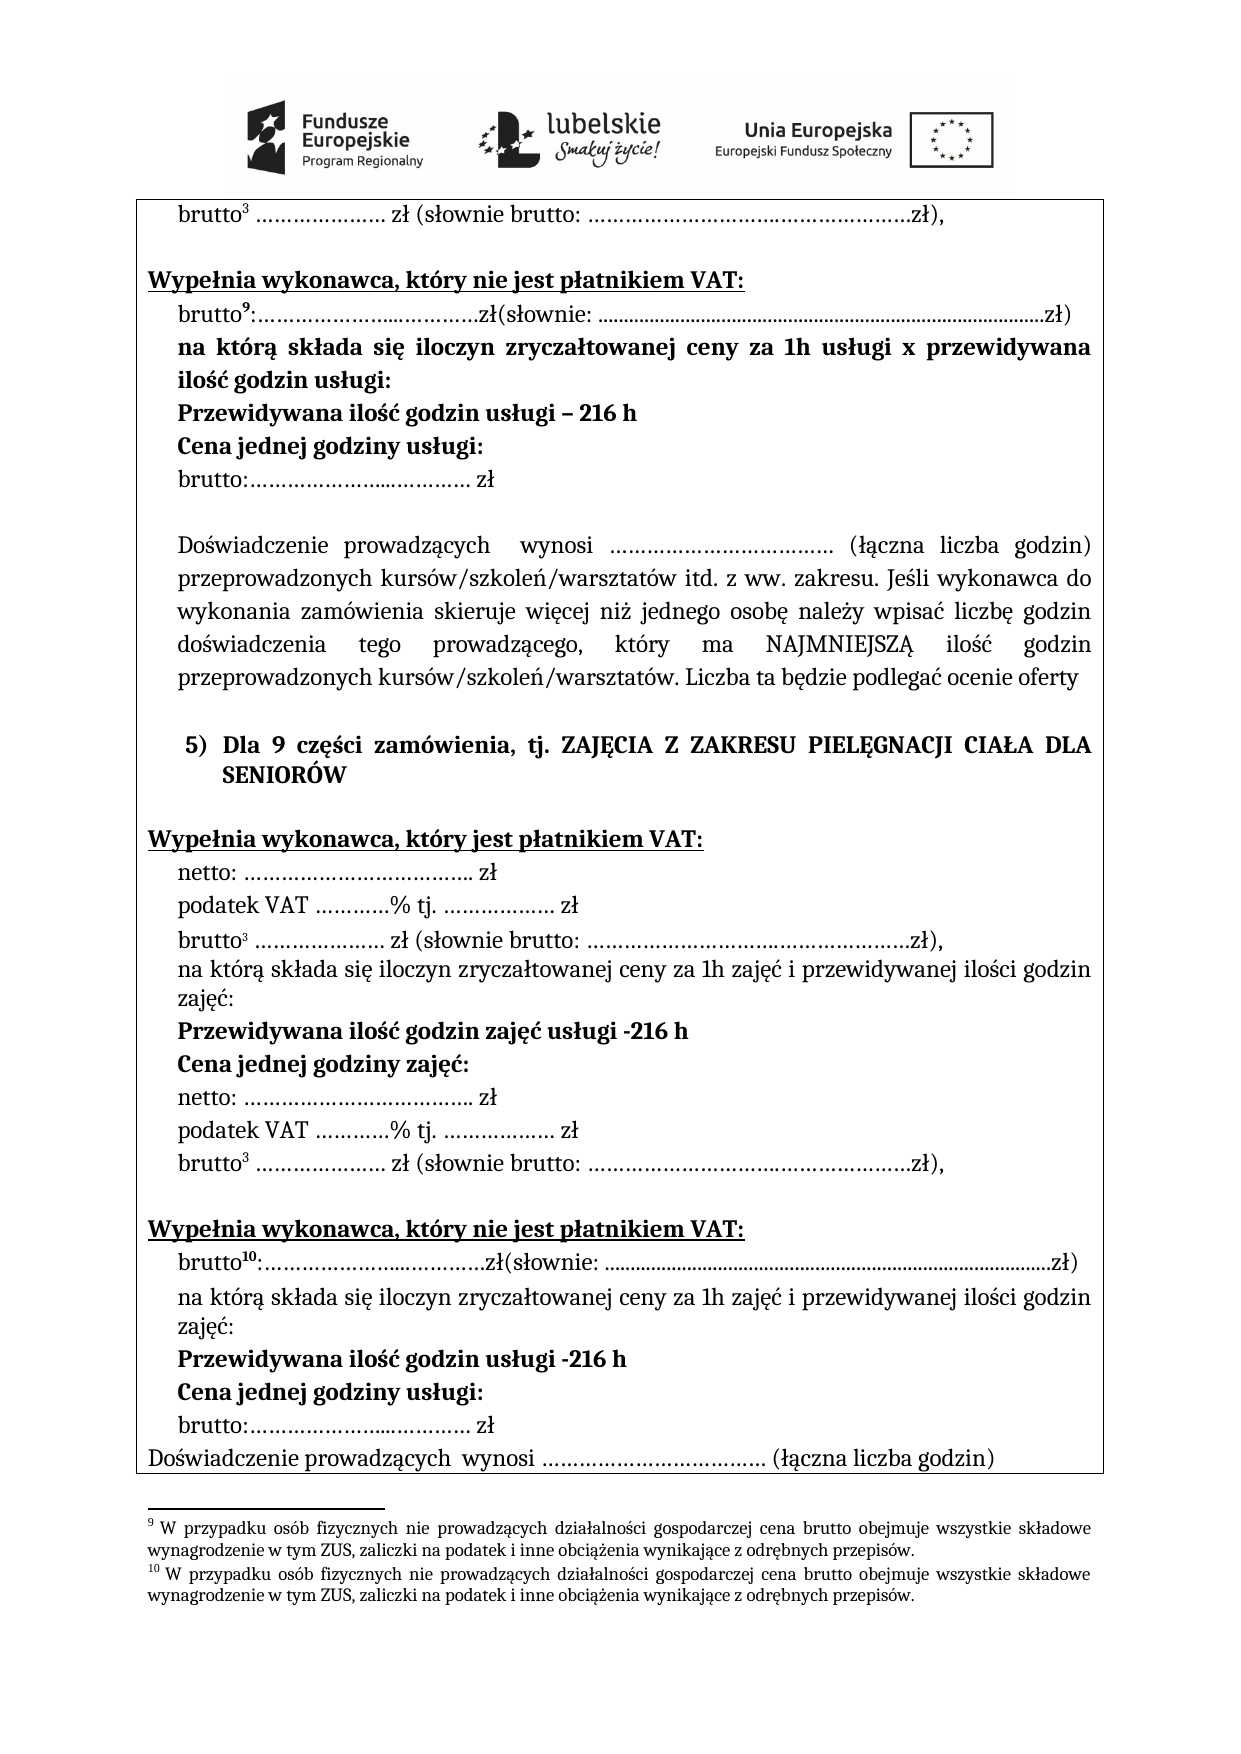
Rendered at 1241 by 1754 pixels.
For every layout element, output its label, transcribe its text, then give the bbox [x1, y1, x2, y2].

picture [227, 73, 1013, 199]
